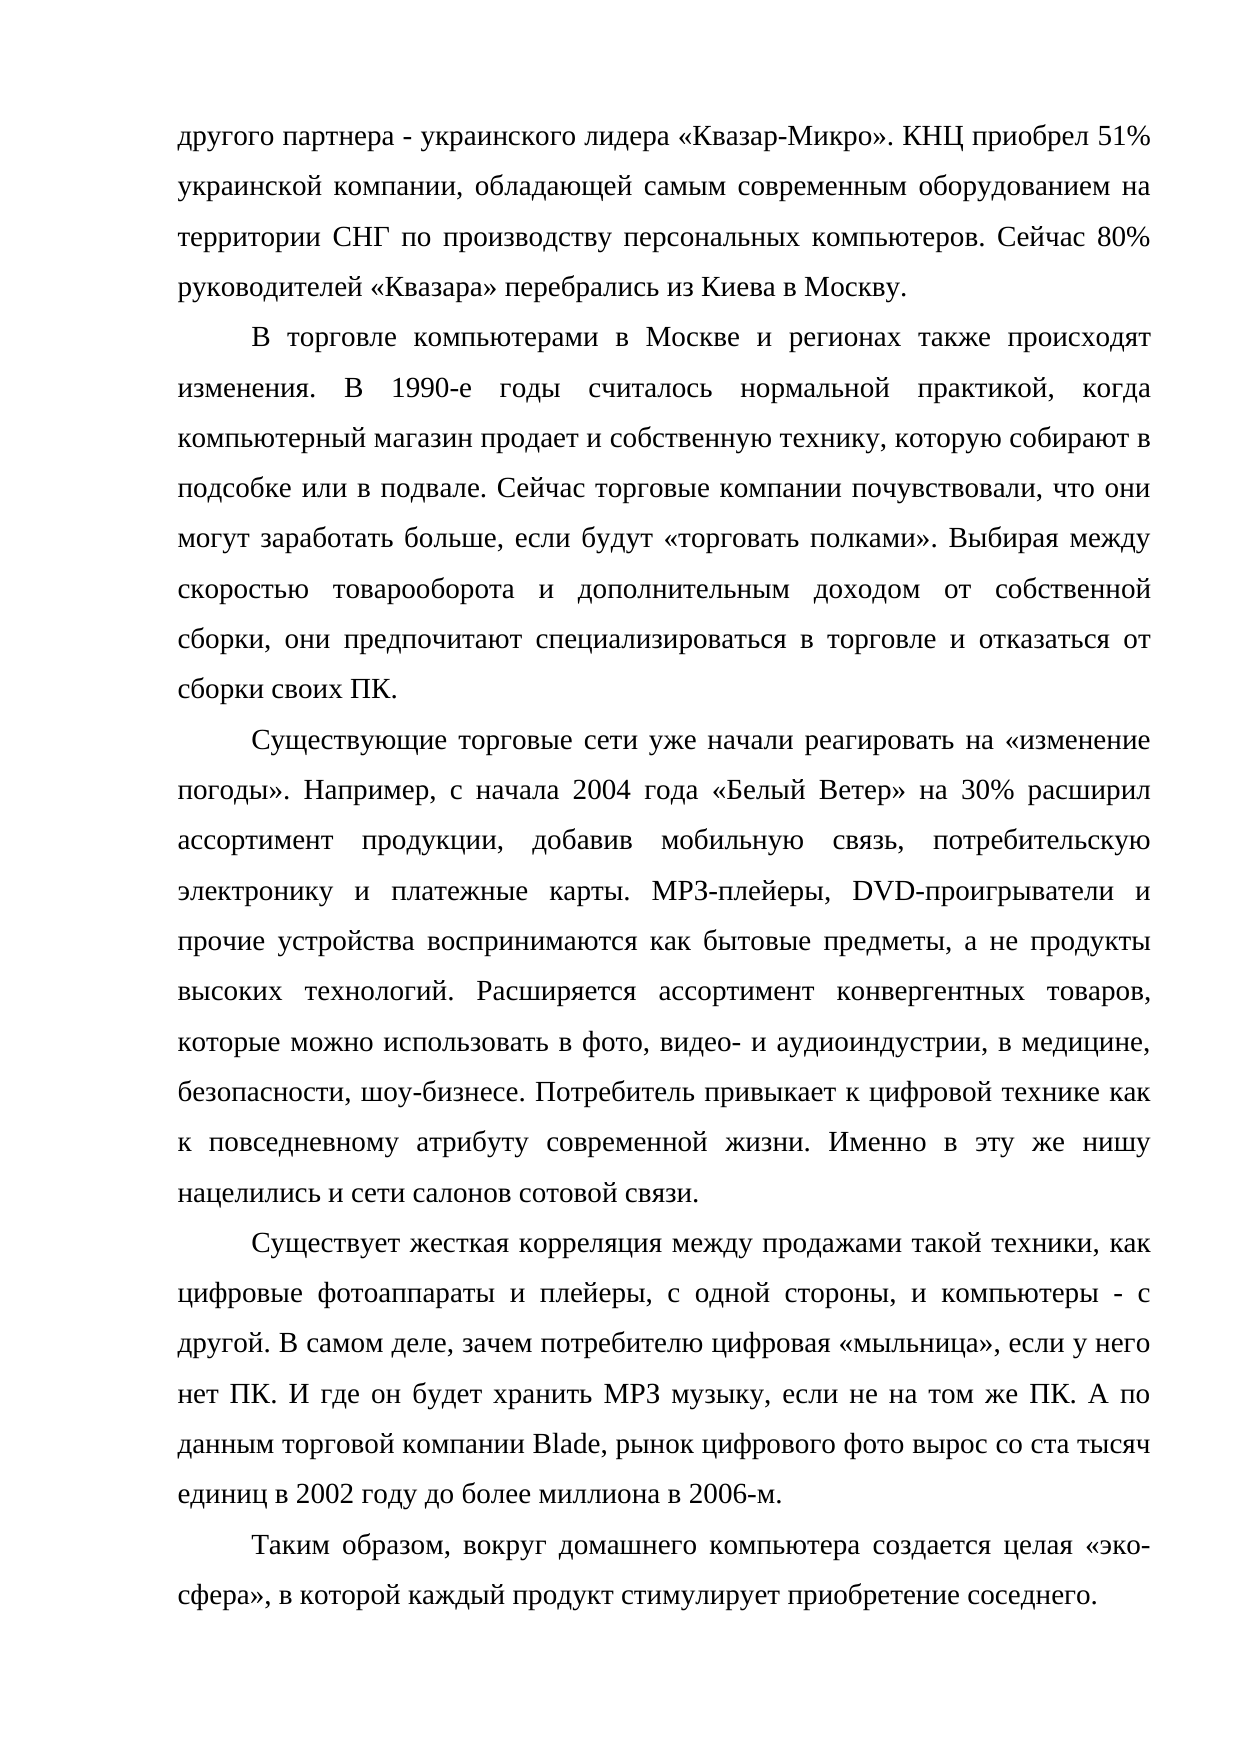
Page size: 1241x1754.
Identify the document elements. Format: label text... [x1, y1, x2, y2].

text Таким образом, вокруг домашнего компьютера создается целая «эко-сфера», в которой каждый продукт стимулирует приобретение соседнего. [177, 1527, 1152, 1611]
text В торговле компьютерами в Москве и регионах также происходят изменения. В 1990-е годы считалось нормальной практикой, когда компьютерный магазин продает и собственную технику, которую собирают в подсобке или в подвале. Сейчас торговые компании почувствовали, что они могут заработать больше, если будут «торговать полками». Выбирая между скоростью товарооборота и дополнительным доходом от собственной сборки, они предпочитают специализироваться в торговле и отказаться от сборки своих ПК. [177, 319, 1152, 705]
text Существует жесткая корреляция между продажами такой техники, как цифровые фотоаппараты и плейеры, с одной стороны, и компьютеры - с другой. В самом деле, зачем потребителю цифровая «мыльница», если у него нет ПК. И где он будет хранить МРЗ музыку, если не на том же ПК. А по данным торговой компании Blade, рынок цифрового фото вырос со ста тысяч единиц в 2002 году до более миллиона в 2006-м. [177, 1225, 1152, 1510]
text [177, 118, 1152, 303]
text Существующие торговые сети уже начали реагировать на «изменение погоды». Например, с начала 2004 года «Белый Ветер» на 30% расширил ассортимент продукции, добавив мобильную связь, потребительскую электронику и платежные карты. МРЗ-плейеры, DVD-проигрыватели и прочие устройства воспринимаются как бытовые предметы, а не продукты высоких технологий. Расширяется ассортимент конвергентных товаров, которые можно использовать в фото, видео- и аудиоиндустрии, в медицине, безопасности, шоу-бизнесе. Потребитель привыкает к цифровой технике как к повседневному атрибуту современной жизни. Именно в эту же нишу нацелились и сети салонов сотовой связи. [177, 722, 1152, 1208]
